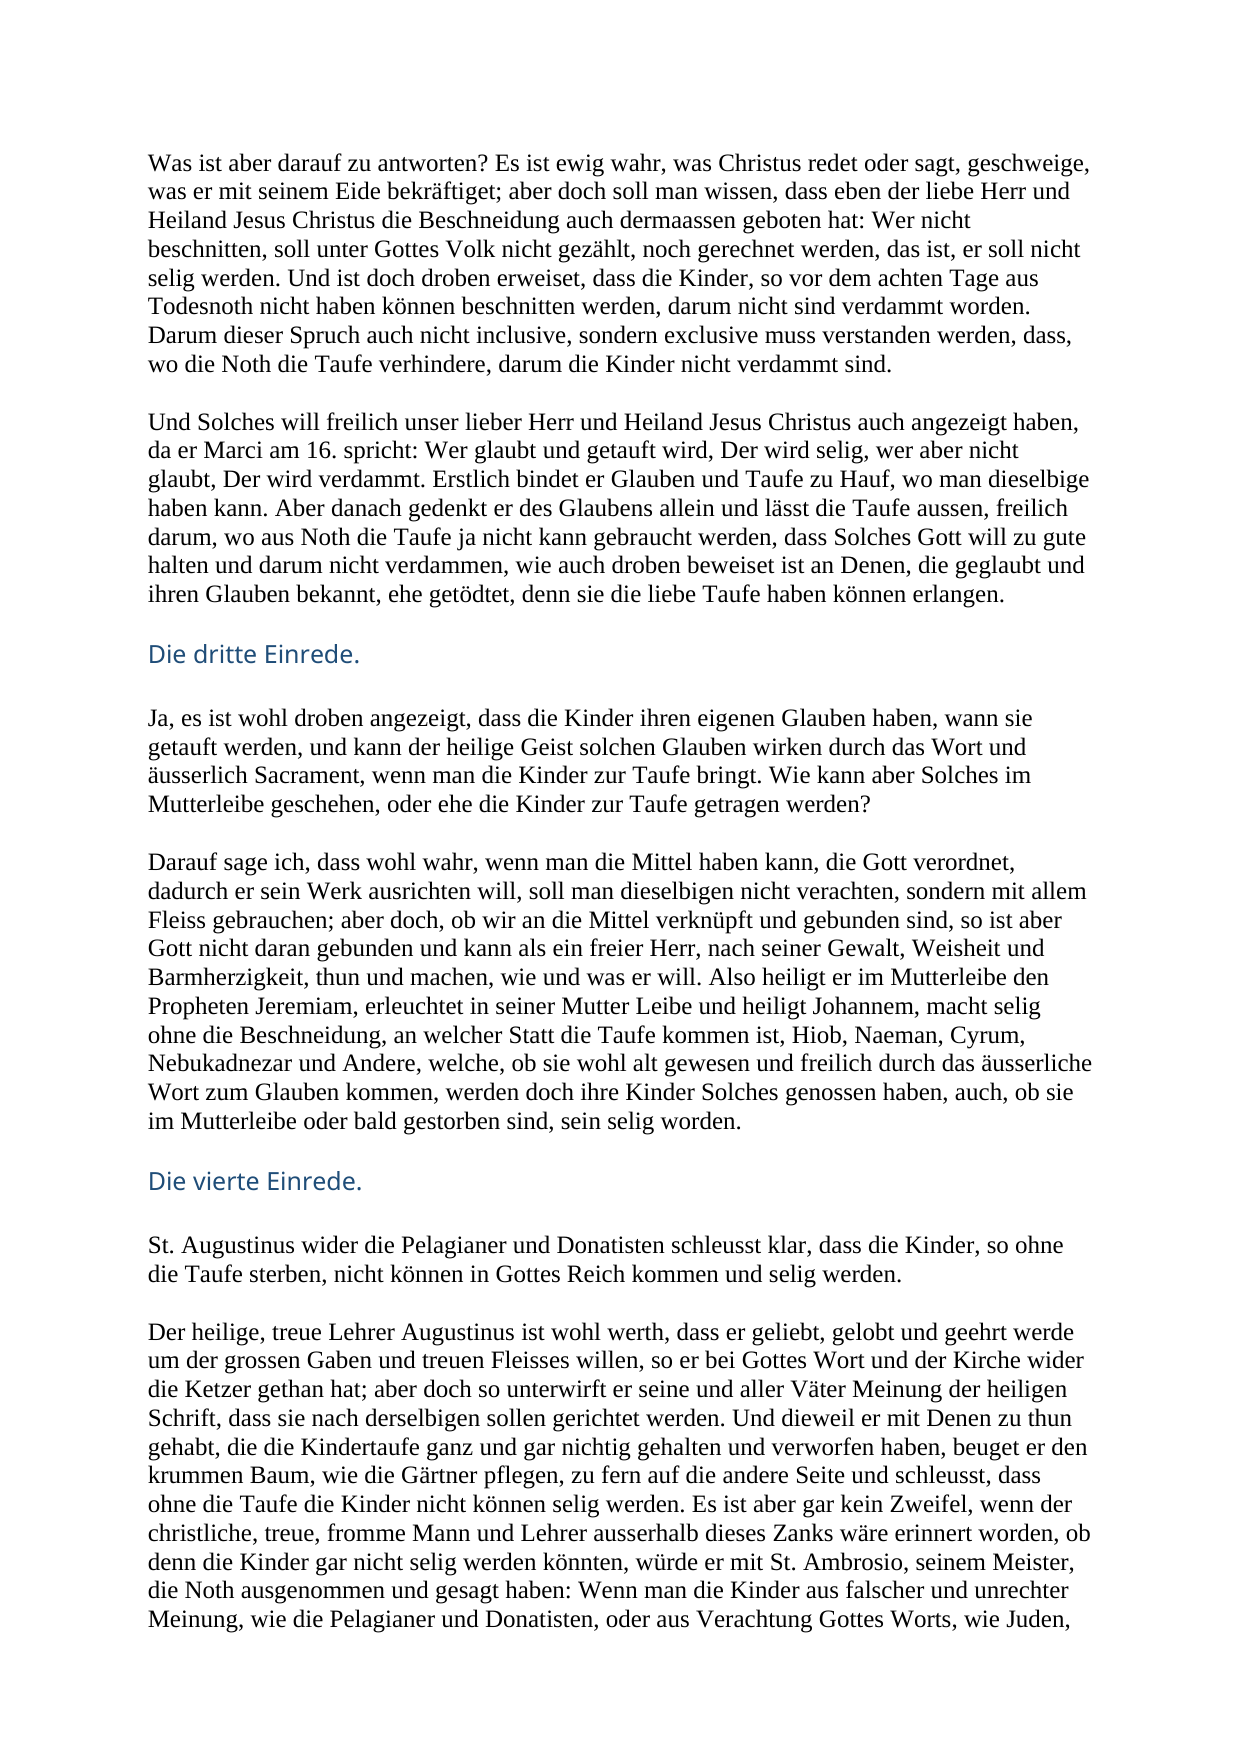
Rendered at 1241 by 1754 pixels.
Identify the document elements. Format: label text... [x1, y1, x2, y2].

subtitle Die vierte Einrede. [148, 1279, 1093, 1313]
subtitle Die dritte Einrede. [148, 753, 1093, 787]
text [148, 1432, 1093, 1633]
text Und Solches will freilich unser lieber Herr und Heiland Jesus Christus auch angezeigt haben, da er Marci am 16. spricht: Wer glaubt und getauft wird, Der wird selig, wer aber nicht glaubt, Der wird verdammt. Erstlich bindet er Glauben und Taufe zu Hauf, wo man dieselbige haben kann. Aber danach gedenkt er des Glaubens allein und lässt die Taufe aussen, freilich darum, wo aus Noth die Taufe ja nicht kann gebraucht werden, dass Solches Gott will zu gute halten und darum nicht verdammen, wie auch droben beweiset ist an Denen, die geglaubt und ihren Glauben bekannt, ehe getödtet, denn sie die liebe Taufe haben können erlangen. [148, 522, 1093, 723]
text Was ist aber darauf zu antworten? Es ist ewig wahr, was Christus redet oder sagt, geschweige, was er mit seinem Eide bekräftiget; aber doch soll man wissen, dass eben der liebe Herr und Heiland Jesus Christus die Beschneidung auch dermaassen geboten hat: Wer nicht beschnitten, soll unter Gottes Volk nicht gezählt, noch gerechnet werden, das ist, er soll nicht selig werden. Und ist doch droben erweiset, dass die Kinder, so vor dem achten Tage aus Todesnoth nicht haben können beschnitten werden, darum nicht sind verdammt worden. Darum dieser Spruch auch nicht inclusive, sondern exclusive muss verstanden werden, dass, wo die Noth die Taufe verhindere, darum die Kinder nicht verdammt sind. [148, 263, 1093, 493]
text St. Augustinus wider die Pelagianer und Donatisten schleusst klar, dass die Kinder, so ohne die Taufe sterben, nicht können in Gottes Reich kommen und selig werden. [148, 1345, 1093, 1403]
text Darauf sage ich, dass wohl wahr, wenn man die Mittel haben kann, die Gott verordnet, dadurch er sein Werk ausrichten will, soll man dieselbigen nicht verachten, sondern mit allem Fleiss gebrauchen; aber doch, ob wir an die Mittel verknüpft und gebunden sind, so ist aber Gott nicht daran gebunden und kann als ein freier Herr, nach seiner Gewalt, Weisheit und Barmherzigkeit, thun und machen, wie und was er will. Also heiligt er im Mutterleibe den Propheten Jeremiam, erleuchtet in seiner Mutter Leibe und heiligt Johannem, macht selig ohne die Beschneidung, an welcher Statt die Taufe kommen ist, Hiob, Naeman, Cyrum, Nebukadnezar und Andere, welche, ob sie wohl alt gewesen und freilich durch das äusserliche Wort zum Glauben kommen, werden doch ihre Kinder Solches genossen haben, auch, ob sie im Mutterleibe oder bald gestorben sind, sein selig worden. [148, 963, 1093, 1250]
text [148, 148, 1093, 234]
text Ja, es ist wohl droben angezeigt, dass die Kinder ihren eigenen Glauben haben, wann sie getauft werden, und kann der heilige Geist solchen Glauben wirken durch das Wort und äusserlich Sacrament, wenn man die Kinder zur Taufe bringt. Wie kann aber Solches im Mutterleibe geschehen, oder ehe die Kinder zur Taufe getragen werden? [148, 818, 1093, 933]
